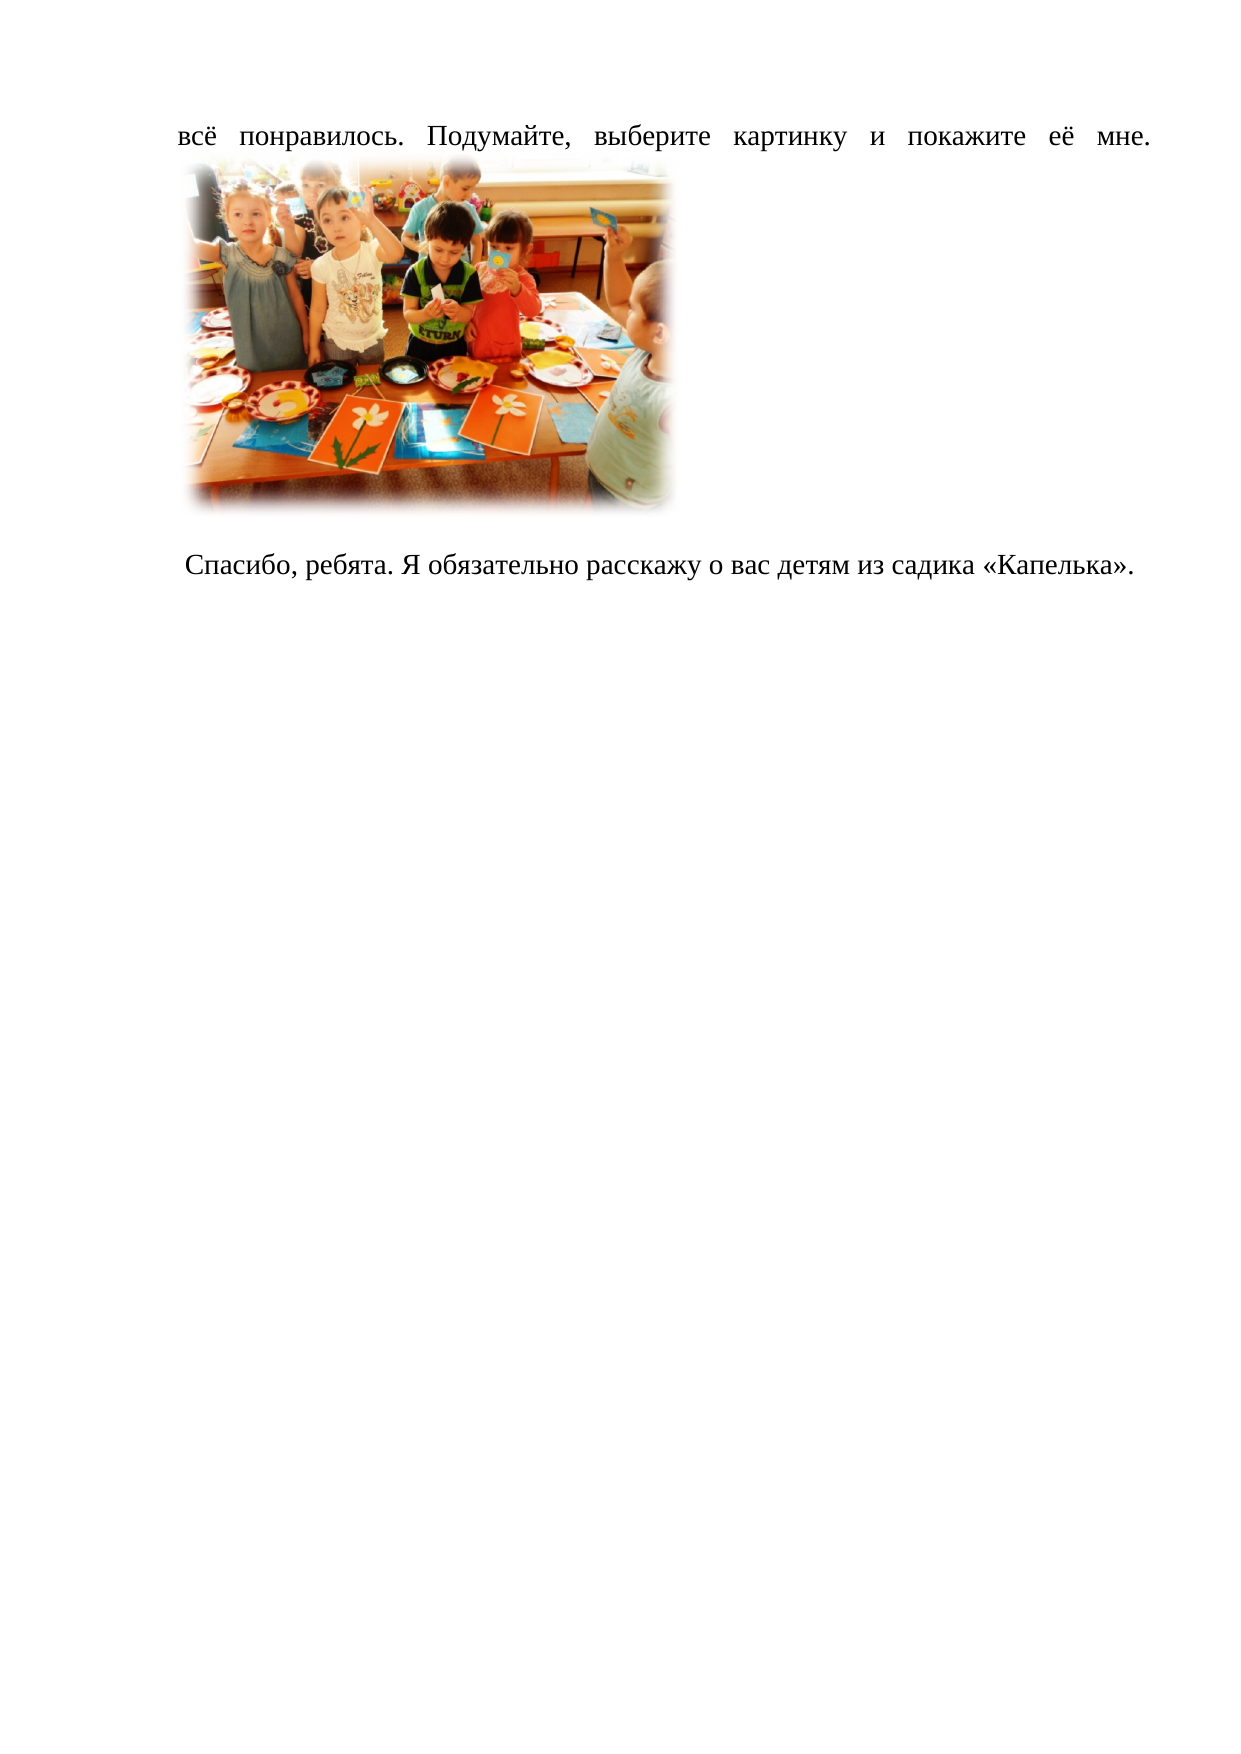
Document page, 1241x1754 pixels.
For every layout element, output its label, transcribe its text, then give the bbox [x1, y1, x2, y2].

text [177, 118, 1152, 518]
text Спасибо, ребята. Я обязательно расскажу о вас детям из садика «Капелька». [177, 547, 1152, 581]
picture [208, 179, 651, 490]
